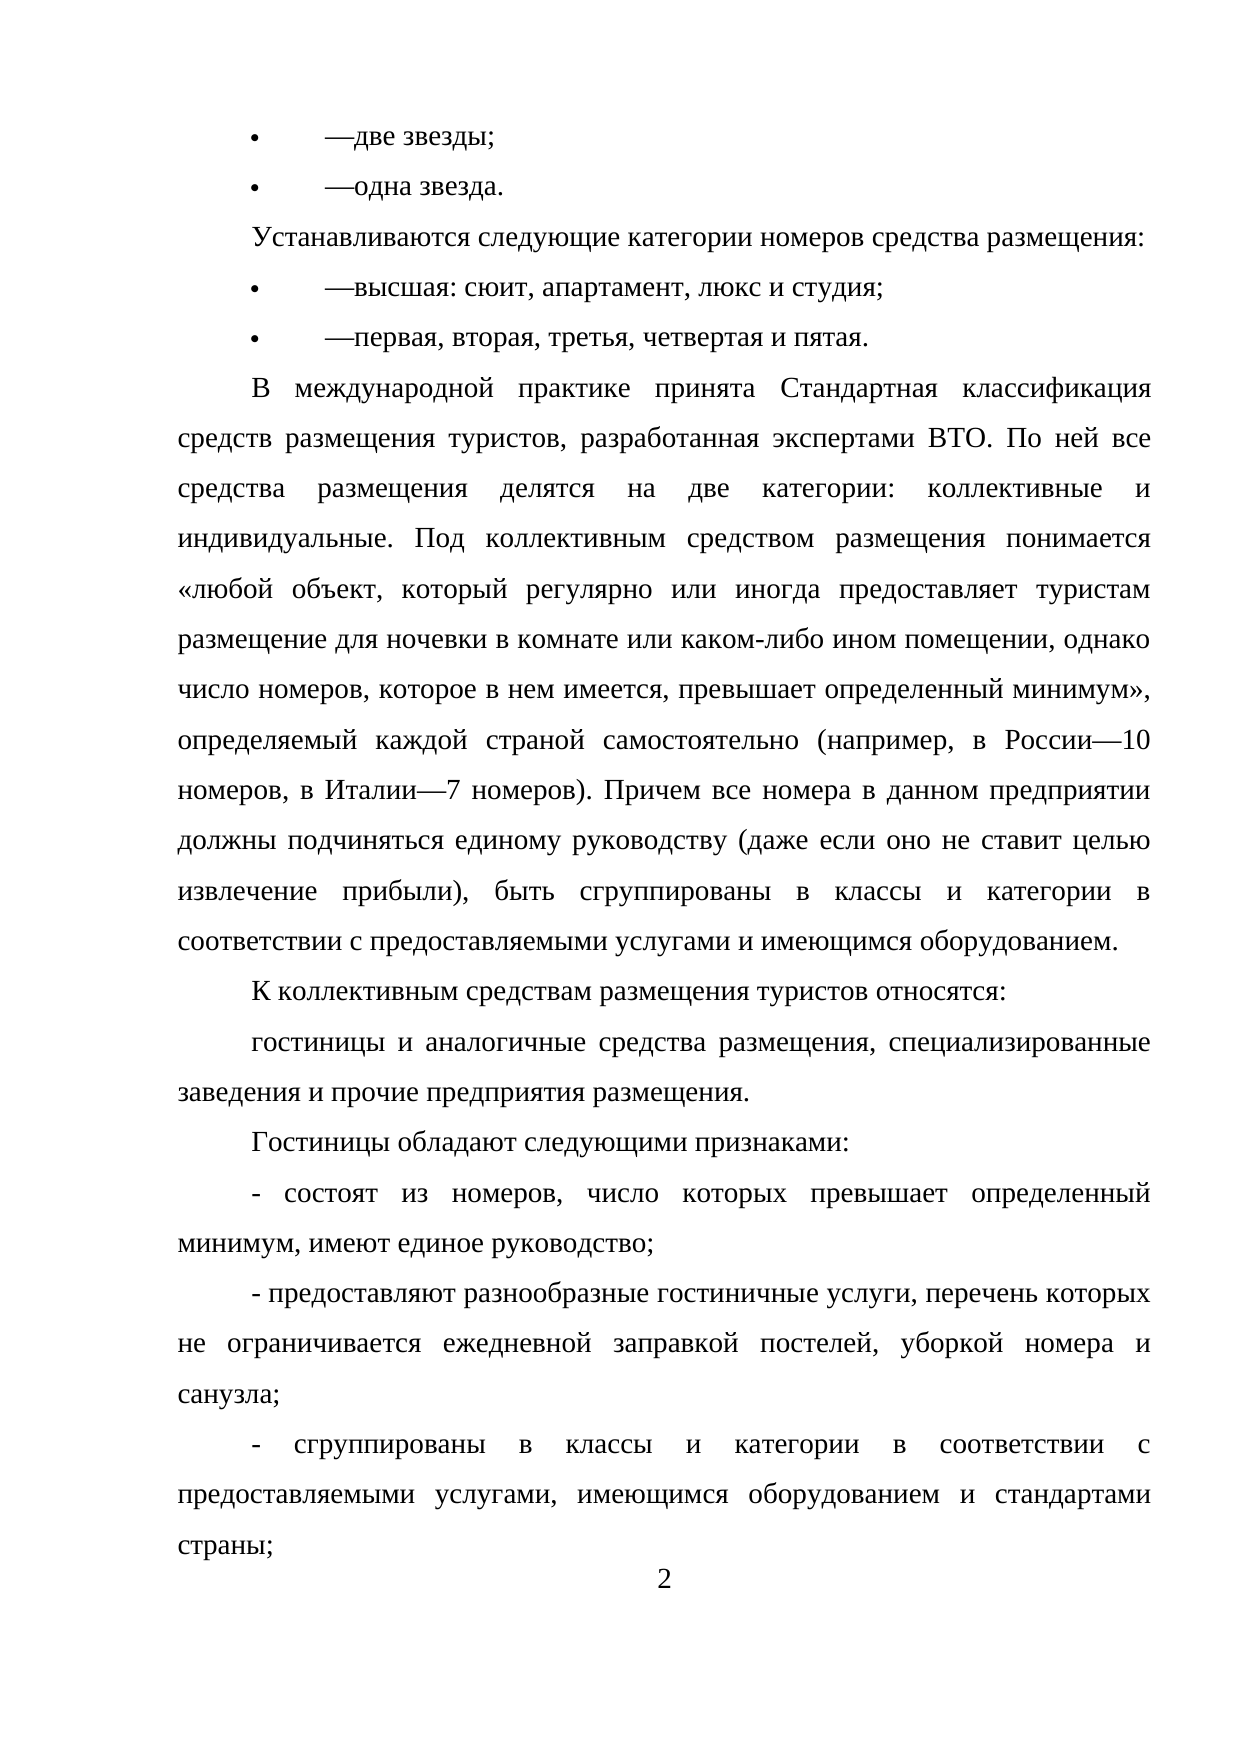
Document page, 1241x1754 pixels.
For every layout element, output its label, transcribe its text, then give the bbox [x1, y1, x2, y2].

list —первая, вторая, третья, четвертая и пятая. [177, 319, 1152, 353]
text К коллективным средствам размещения туристов относятся: [177, 973, 1152, 1007]
list —одна звезда. [177, 168, 1152, 202]
list —две звезды; [177, 118, 1152, 152]
text гостиницы и аналогичные средства размещения, специализированные заведения и прочие предприятия размещения. [177, 1024, 1152, 1108]
text В международной практике принята Стандартная классификация средств размещения туристов, разработанная экспертами ВТО. По ней все средства размещения делятся на две категории: коллективные и индивидуальные. Под коллективным средством размещения понимается «любой объект, который регулярно или иногда предоставляет туристам размещение для ночевки в комнате или каком-либо ином помещении, однако число номеров, которое в нем имеется, превышает определенный минимум», определяемый каждой страной самостоятельно (например, в России—10 номеров, в Италии—7 номеров). Причем все номера в данном предприятии должны подчиняться единому руководству (даже если оно не ставит целью извлечение прибыли), быть сгруппированы в классы и категории в соответствии с предоставляемыми услугами и имеющимся оборудованием. [177, 370, 1152, 957]
text - предоставляют разнообразные гостиничные услуги, перечень которых не ограничивается ежедневной заправкой постелей, уборкой номера и санузла; [177, 1275, 1152, 1409]
text Устанавливаются следующие категории номеров средства размещения: [177, 219, 1152, 252]
text Гостиницы обладают следующими признаками: [177, 1124, 1152, 1158]
text - сгруппированы в классы и категории в соответствии с предоставляемыми услугами, имеющимся оборудованием и стандартами страны; [177, 1426, 1152, 1560]
text - состоят из номеров, число которых превышает определенный минимум, имеют единое руководство; [177, 1175, 1152, 1258]
list —высшая: сюит, апартамент, люкс и студия; [177, 269, 1152, 303]
